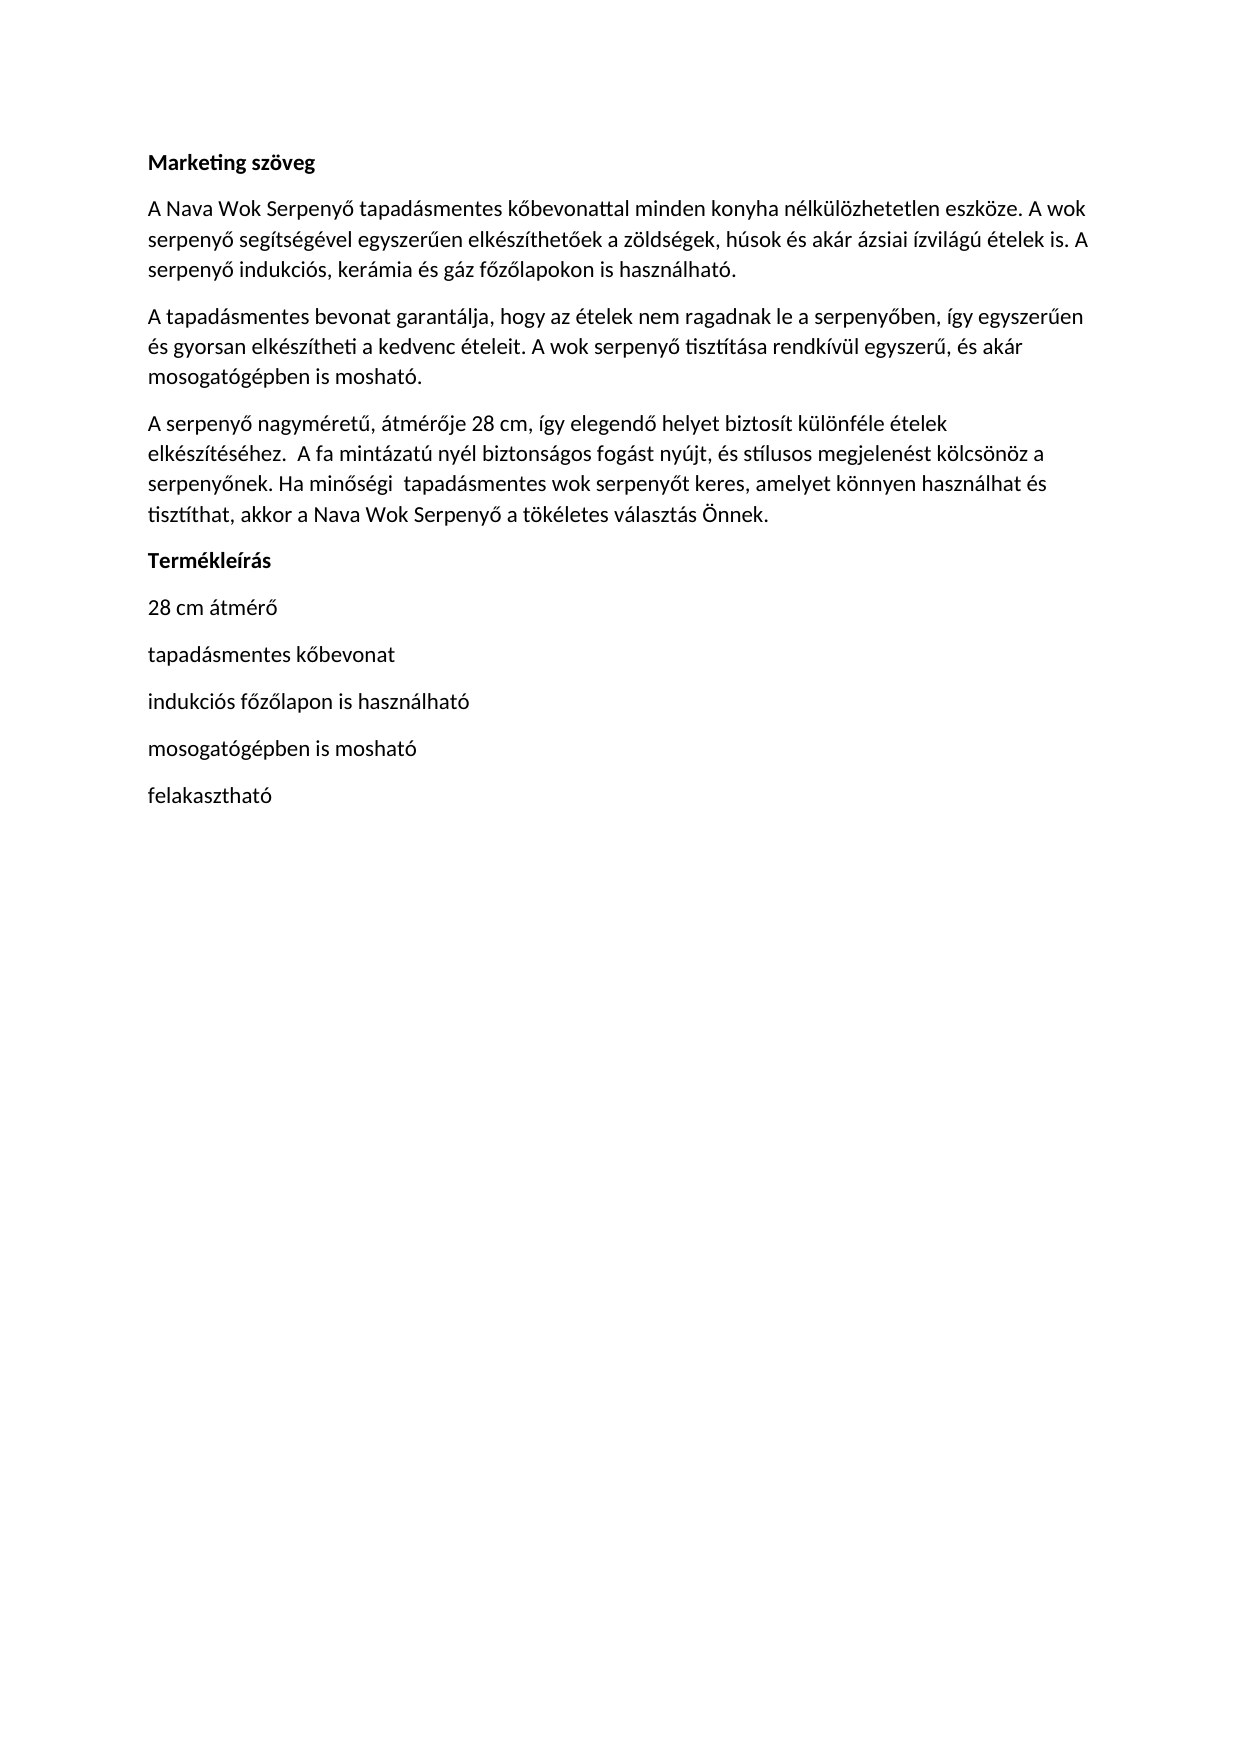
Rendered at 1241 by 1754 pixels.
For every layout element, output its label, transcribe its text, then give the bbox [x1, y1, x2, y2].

text tapadásmentes kőbevonat [148, 640, 1093, 668]
text Marketing szöveg [148, 148, 1093, 176]
text A serpenyő nagyméretű, átmérője 28 cm, így elegendő helyet biztosít különféle ételek elkészítéséhez. A fa mintázatú nyél biztonságos fogást nyújt, és stílusos megjelenést kölcsönöz a serpenyőnek. Ha minőségi tapadásmentes wok serpenyőt keres, amelyet könnyen használhat és tisztíthat, akkor a Nava Wok Serpenyő a tökéletes választás Önnek. [148, 409, 1093, 528]
text Termékleírás [148, 547, 1093, 574]
text A Nava Wok Serpenyő tapadásmentes kőbevonattal minden konyha nélkülözhetetlen eszköze. A wok serpenyő segítségével egyszerűen elkészíthetőek a zöldségek, húsok és akár ázsiai ízvilágú ételek is. A serpenyő indukciós, kerámia és gáz főzőlapokon is használható. [148, 194, 1093, 283]
text 28 cm átmérő [148, 593, 1093, 621]
text felakasztható [148, 781, 1093, 809]
text mosogatógépben is mosható [148, 734, 1093, 762]
text indukciós főzőlapon is használható [148, 687, 1093, 715]
text A tapadásmentes bevonat garantálja, hogy az ételek nem ragadnak le a serpenyőben, így egyszerűen és gyorsan elkészítheti a kedvenc ételeit. A wok serpenyő tisztítása rendkívül egyszerű, és akár mosogatógépben is mosható. [148, 302, 1093, 390]
